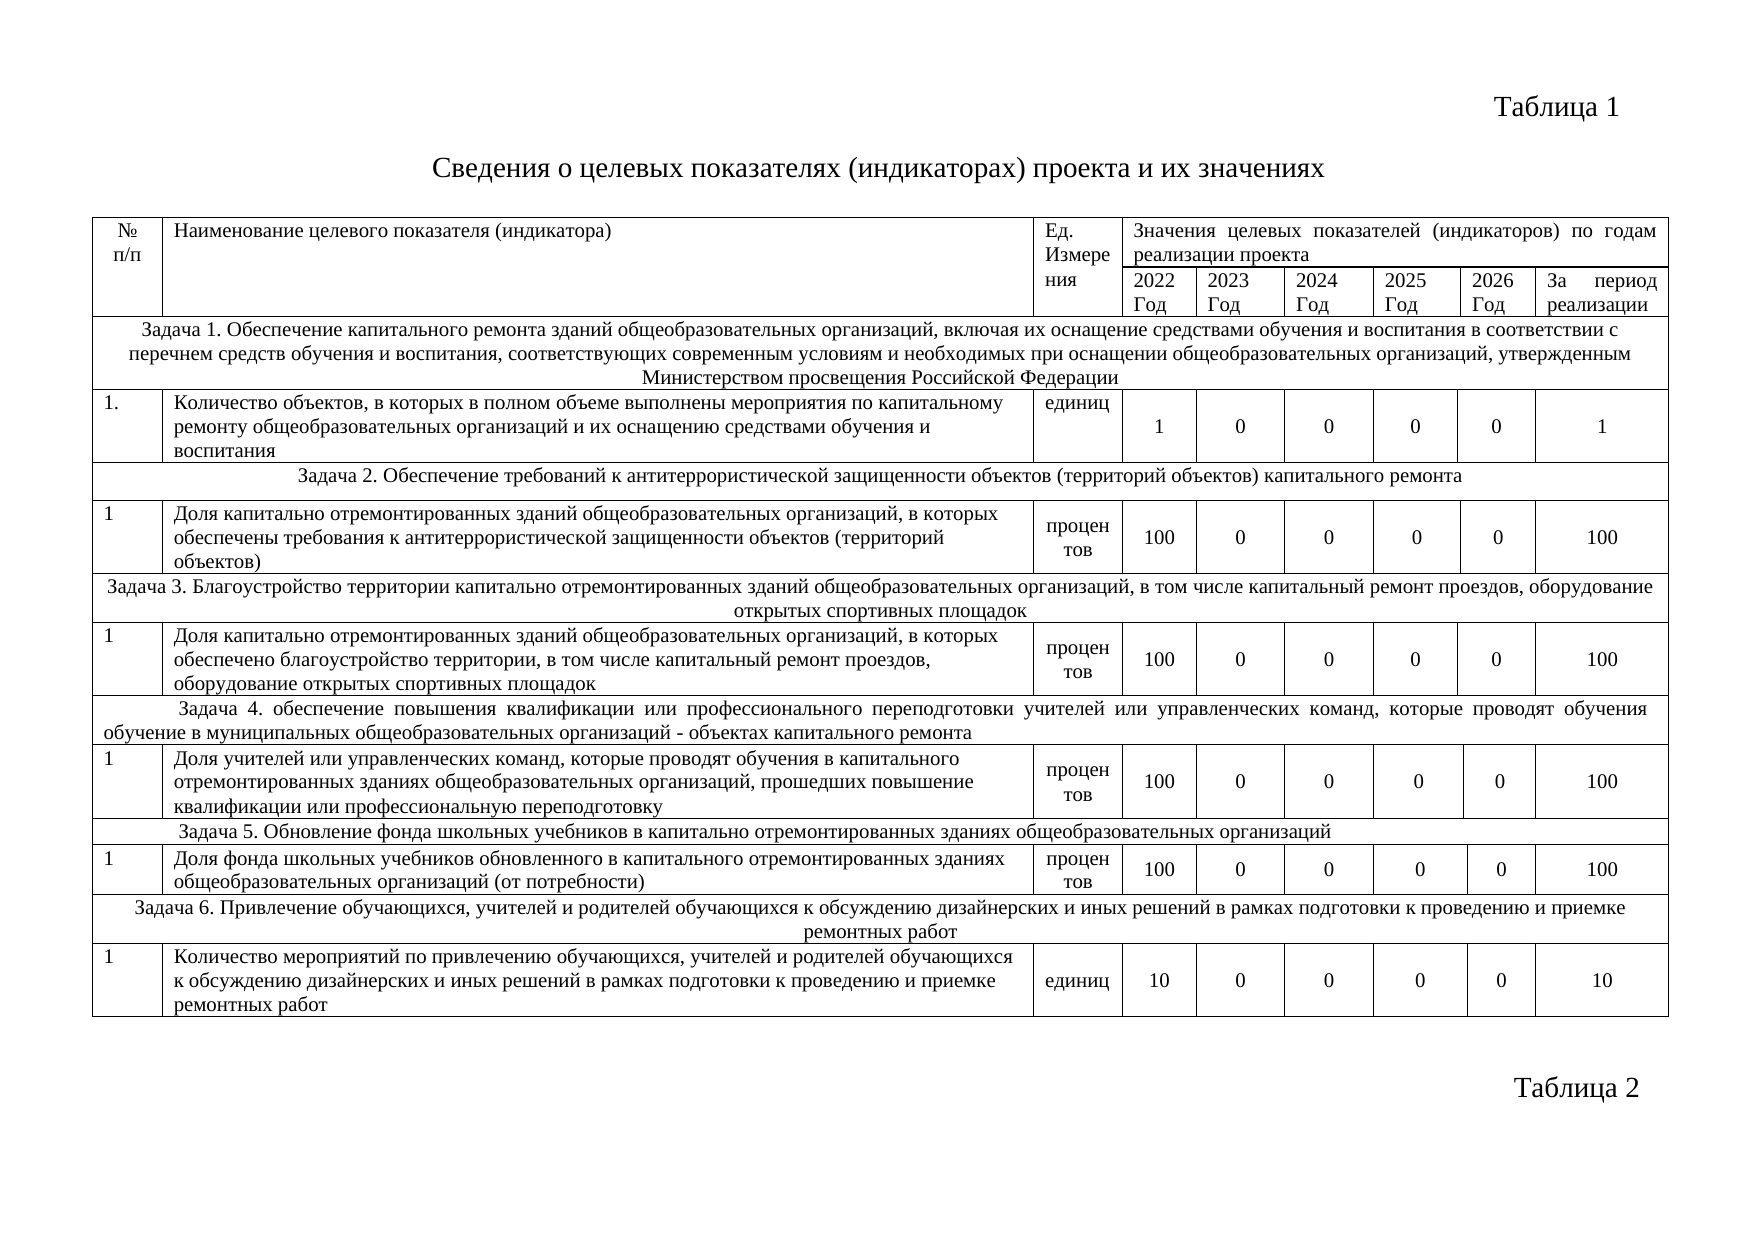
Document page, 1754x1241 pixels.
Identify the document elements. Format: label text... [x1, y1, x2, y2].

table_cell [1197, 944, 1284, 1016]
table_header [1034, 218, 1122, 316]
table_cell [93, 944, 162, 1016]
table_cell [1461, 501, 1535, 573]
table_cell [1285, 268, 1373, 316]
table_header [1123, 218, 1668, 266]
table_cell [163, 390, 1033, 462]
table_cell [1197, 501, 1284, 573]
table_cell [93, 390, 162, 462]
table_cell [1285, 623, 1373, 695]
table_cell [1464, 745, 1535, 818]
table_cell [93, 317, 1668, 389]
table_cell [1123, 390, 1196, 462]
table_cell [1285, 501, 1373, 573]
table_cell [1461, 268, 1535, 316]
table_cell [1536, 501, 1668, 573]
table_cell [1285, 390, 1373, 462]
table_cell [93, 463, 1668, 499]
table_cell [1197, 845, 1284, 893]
text Таблица 2 [103, 1070, 1654, 1103]
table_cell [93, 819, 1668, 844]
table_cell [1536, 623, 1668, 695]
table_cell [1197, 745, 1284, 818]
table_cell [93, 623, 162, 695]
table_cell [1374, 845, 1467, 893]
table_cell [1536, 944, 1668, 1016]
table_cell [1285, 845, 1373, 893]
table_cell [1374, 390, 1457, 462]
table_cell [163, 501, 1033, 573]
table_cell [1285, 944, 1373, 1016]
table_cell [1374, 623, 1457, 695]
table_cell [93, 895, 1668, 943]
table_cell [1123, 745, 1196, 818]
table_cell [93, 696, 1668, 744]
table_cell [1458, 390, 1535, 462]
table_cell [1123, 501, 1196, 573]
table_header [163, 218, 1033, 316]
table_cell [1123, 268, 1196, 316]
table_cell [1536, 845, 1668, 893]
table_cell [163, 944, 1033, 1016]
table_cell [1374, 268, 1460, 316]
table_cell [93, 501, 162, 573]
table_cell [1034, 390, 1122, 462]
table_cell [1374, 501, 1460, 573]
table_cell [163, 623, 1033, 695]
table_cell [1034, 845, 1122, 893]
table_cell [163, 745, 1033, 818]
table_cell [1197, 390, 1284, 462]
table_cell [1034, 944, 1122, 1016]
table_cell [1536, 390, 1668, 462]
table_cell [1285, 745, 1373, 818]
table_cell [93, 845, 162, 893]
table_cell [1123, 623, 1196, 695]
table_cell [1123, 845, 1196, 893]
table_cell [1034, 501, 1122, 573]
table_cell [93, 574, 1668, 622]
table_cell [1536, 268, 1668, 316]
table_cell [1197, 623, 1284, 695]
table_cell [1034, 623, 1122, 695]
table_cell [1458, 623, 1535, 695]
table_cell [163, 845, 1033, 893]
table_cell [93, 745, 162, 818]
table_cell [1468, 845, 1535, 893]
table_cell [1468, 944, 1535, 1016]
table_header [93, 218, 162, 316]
text Сведения о целевых показателях (индикаторах) проекта и их значениях [103, 150, 1654, 184]
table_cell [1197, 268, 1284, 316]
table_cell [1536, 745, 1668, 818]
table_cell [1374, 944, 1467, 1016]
text Таблица 1 [693, 89, 1654, 122]
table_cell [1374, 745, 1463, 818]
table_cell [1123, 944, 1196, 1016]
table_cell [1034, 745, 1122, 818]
